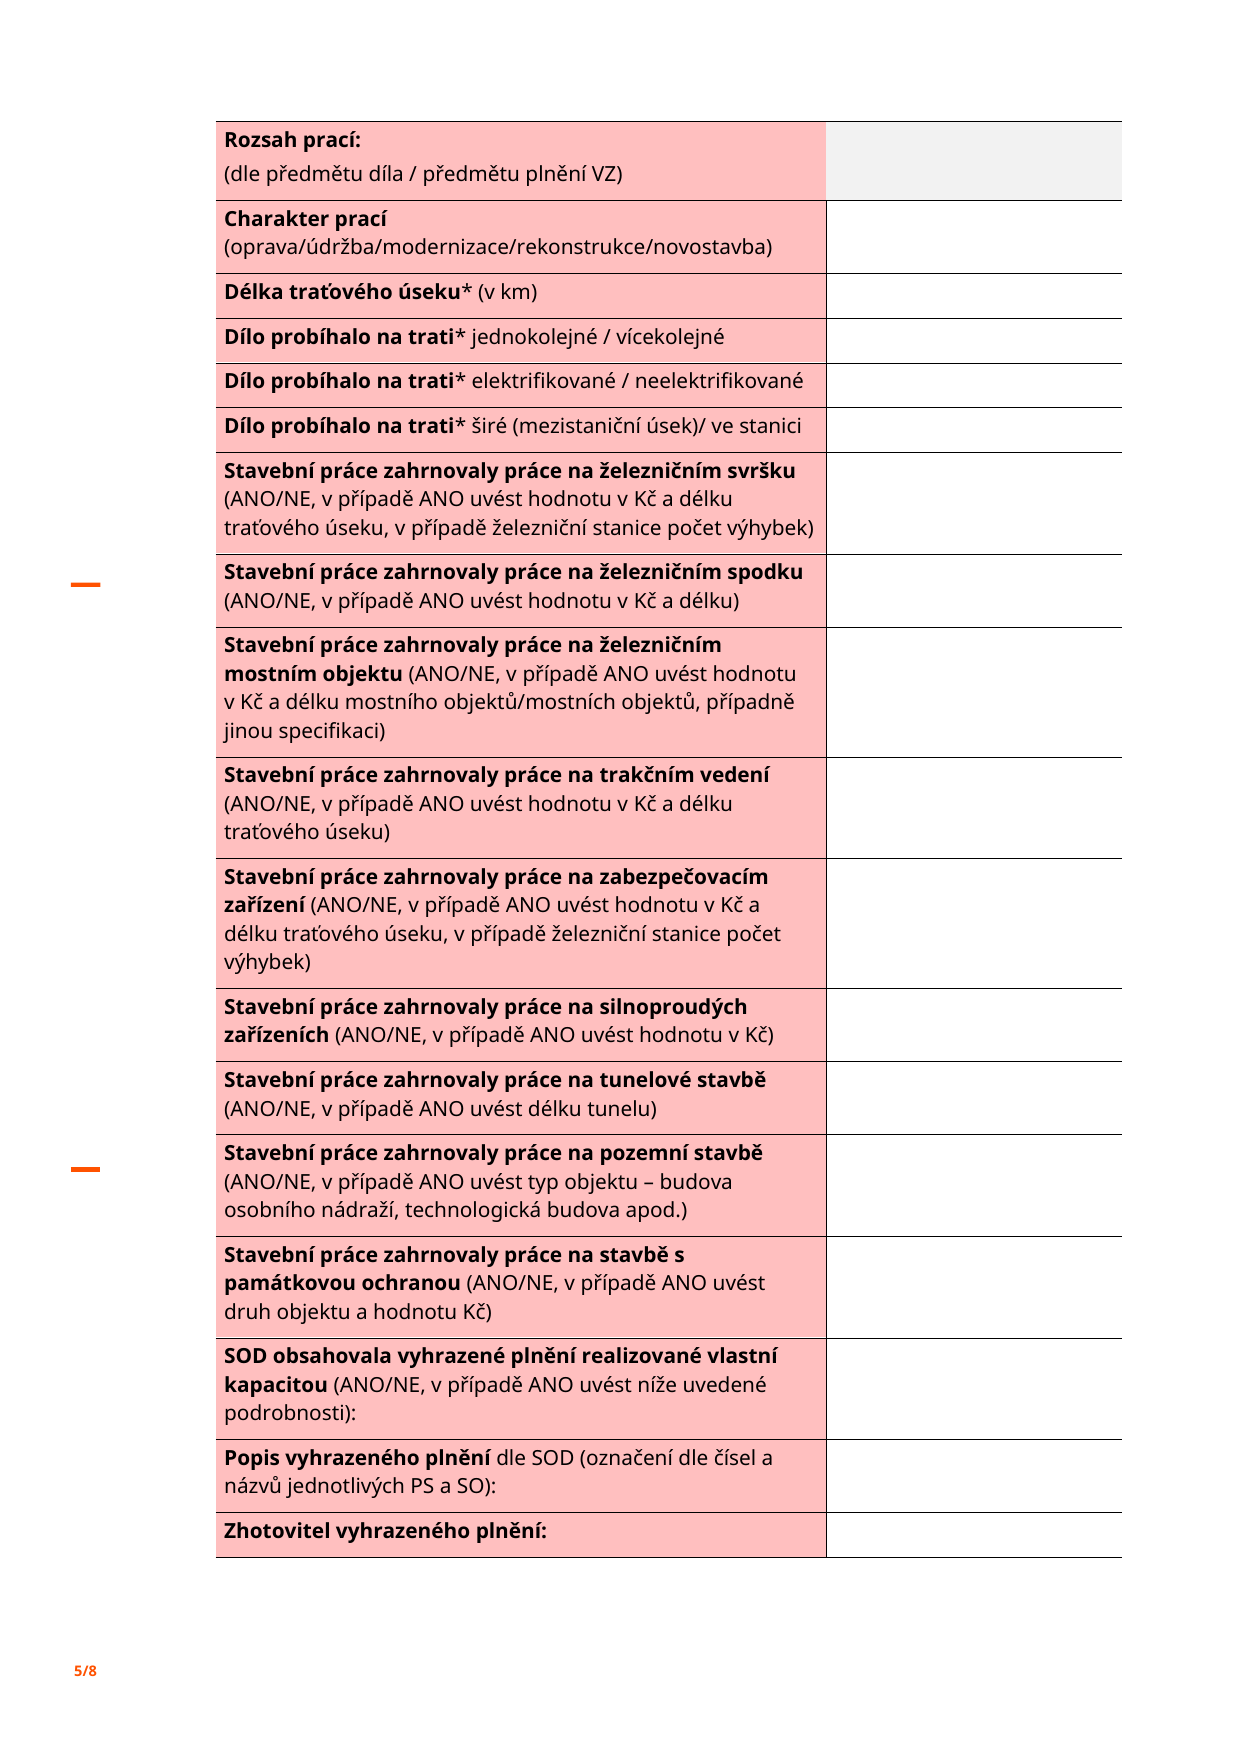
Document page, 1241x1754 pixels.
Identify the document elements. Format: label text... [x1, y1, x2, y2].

table_cell [827, 274, 1122, 318]
table_cell [827, 364, 1122, 407]
table_cell [827, 859, 1122, 988]
table_cell SOD obsahovala vyhrazené plnění realizované vlastní kapacitou (ANO/NE, v případě ANO uvést níže uvedené podrobnosti): [216, 1339, 826, 1439]
table_cell Stavební práce zahrnovaly práce na trakčním vedení (ANO/NE, v případě ANO uvést hodnotu v Kč a délku traťového úseku) [216, 758, 826, 858]
table_cell [827, 989, 1122, 1061]
table_cell [827, 628, 1122, 757]
table_cell Stavební práce zahrnovaly práce na tunelové stavbě (ANO/NE, v případě ANO uvést délku tunelu) [216, 1062, 826, 1134]
table_cell [827, 408, 1122, 452]
table_cell [827, 555, 1122, 627]
table_cell [827, 1062, 1122, 1134]
table_header Rozsah prací: (dle předmětu díla / předmětu plnění VZ) [216, 122, 826, 200]
table_cell Stavební práce zahrnovaly práce na silnoproudých zařízeních (ANO/NE, v případě ANO uvést hodnotu v Kč) [216, 989, 826, 1061]
table_cell Popis vyhrazeného plnění dle SOD (označení dle čísel a názvů jednotlivých PS a SO): [216, 1440, 826, 1512]
table_cell [827, 1135, 1122, 1236]
table_cell Stavební práce zahrnovaly práce na stavbě s památkovou ochranou (ANO/NE, v případě ANO uvést druh objektu a hodnotu Kč) [216, 1237, 826, 1337]
table_cell [827, 1440, 1122, 1512]
table_header [826, 122, 1122, 200]
table_cell Stavební práce zahrnovaly práce na zabezpečovacím zařízení (ANO/NE, v případě ANO uvést hodnotu v Kč a délku traťového úseku, v případě železniční stanice počet výhybek) [216, 859, 826, 988]
table_cell [827, 453, 1122, 553]
table_cell Stavební práce zahrnovaly práce na pozemní stavbě (ANO/NE, v případě ANO uvést typ objektu – budova osobního nádraží, technologická budova apod.) [216, 1135, 826, 1236]
table_cell [827, 1339, 1122, 1439]
table_cell Dílo probíhalo na trati* širé (mezistaniční úsek)/ ve stanici [216, 408, 826, 452]
table_cell [827, 758, 1122, 858]
table_cell [827, 201, 1122, 273]
table_cell [827, 319, 1122, 362]
table_cell [827, 1513, 1122, 1557]
table_cell Dílo probíhalo na trati* jednokolejné / vícekolejné [216, 319, 826, 362]
table_cell Stavební práce zahrnovaly práce na železničním svršku (ANO/NE, v případě ANO uvést hodnotu v Kč a délku traťového úseku, v případě železniční stanice počet výhybek) [216, 453, 826, 553]
table_cell Délka traťového úseku* (v km) [216, 274, 826, 318]
table_cell Zhotovitel vyhrazeného plnění: [216, 1513, 826, 1557]
table_cell Charakter prací (oprava/údržba/modernizace/rekonstrukce/novostavba) [216, 201, 826, 273]
table_cell Dílo probíhalo na trati* elektrifikované / neelektrifikované [216, 364, 826, 407]
table_cell Stavební práce zahrnovaly práce na železničním mostním objektu (ANO/NE, v případě ANO uvést hodnotu v Kč a délku mostního objektů/mostních objektů, případně jinou specifikaci) [216, 628, 826, 757]
table_cell Stavební práce zahrnovaly práce na železničním spodku (ANO/NE, v případě ANO uvést hodnotu v Kč a délku) [216, 555, 826, 627]
table_cell [827, 1237, 1122, 1337]
